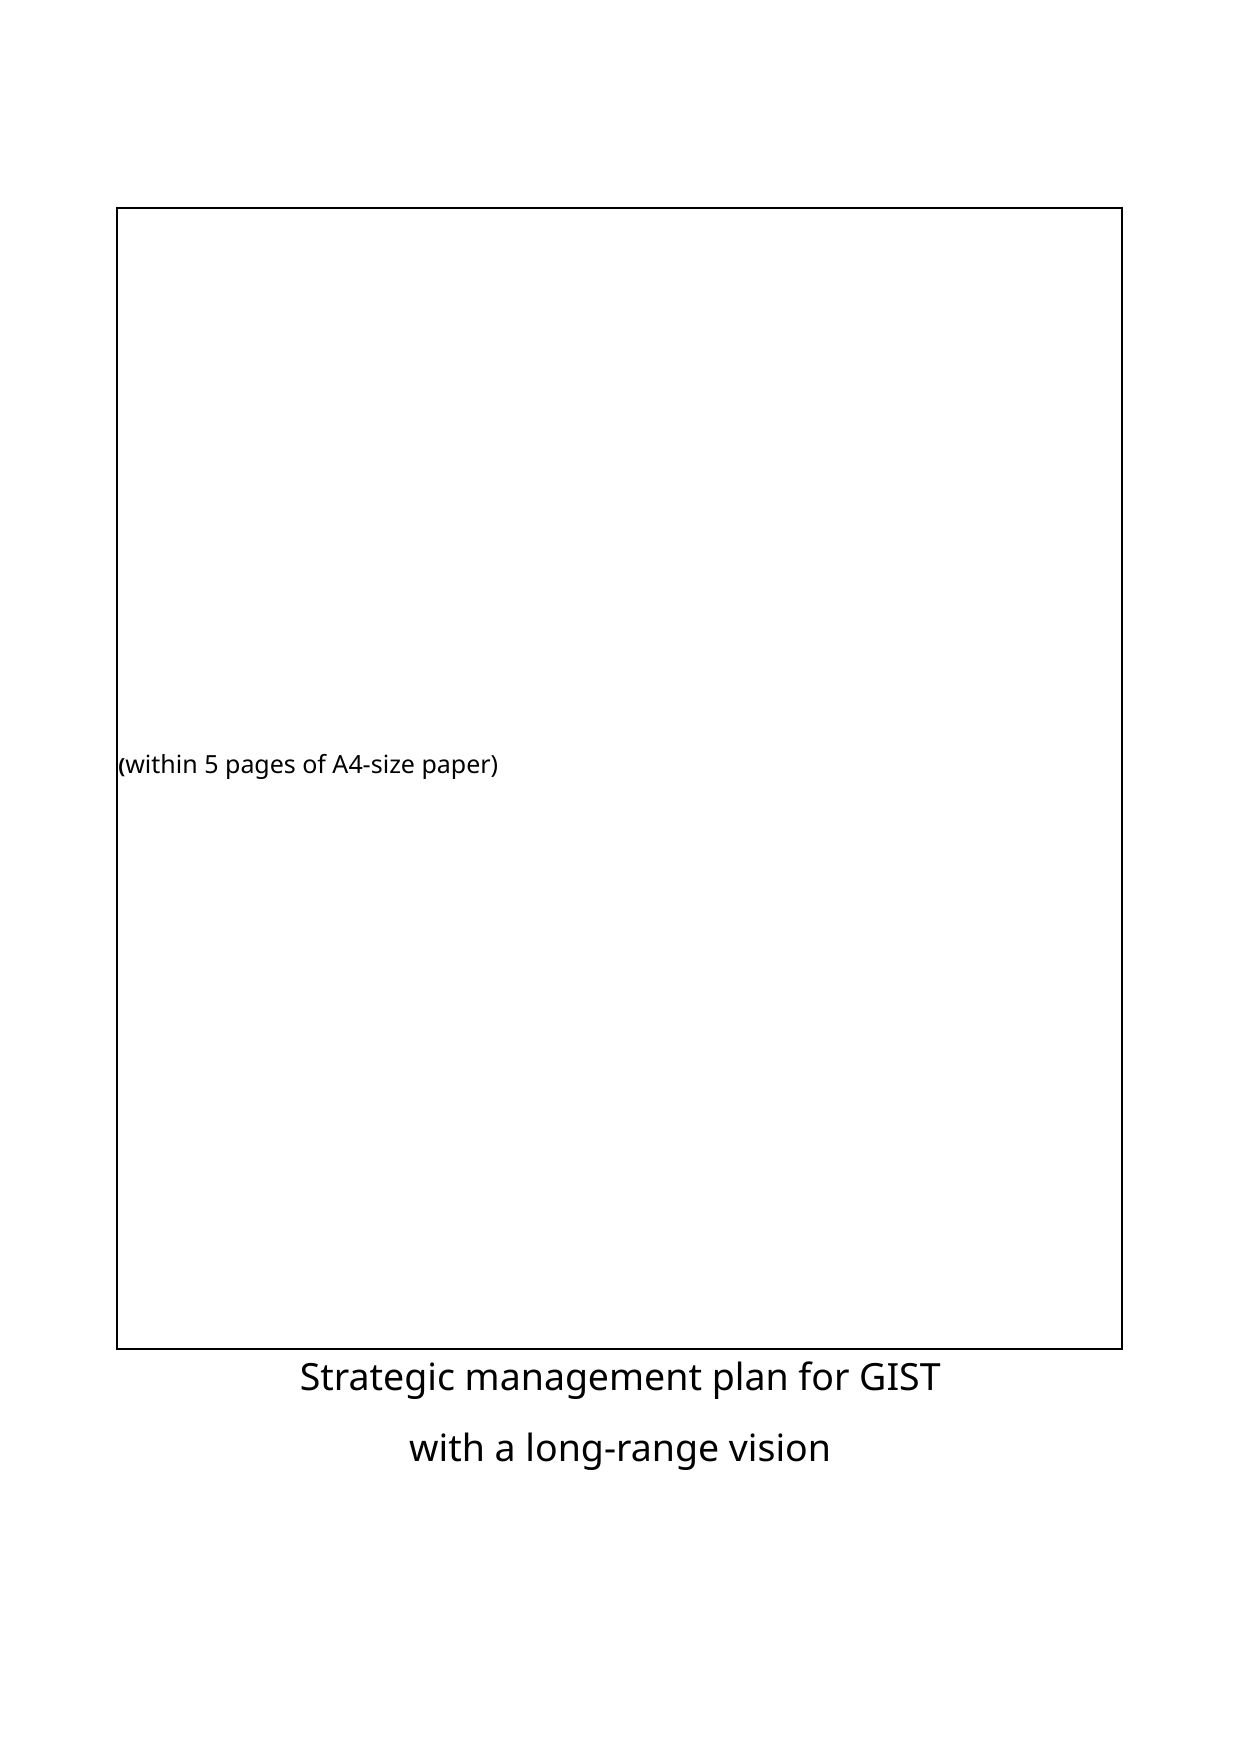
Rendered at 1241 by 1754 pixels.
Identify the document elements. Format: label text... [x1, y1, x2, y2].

text with a long-range vision [118, 1422, 1122, 1473]
text Strategic management plan for GIST [118, 1350, 1122, 1401]
table_header (within 5 pages of A4-size paper) [118, 209, 1121, 1348]
